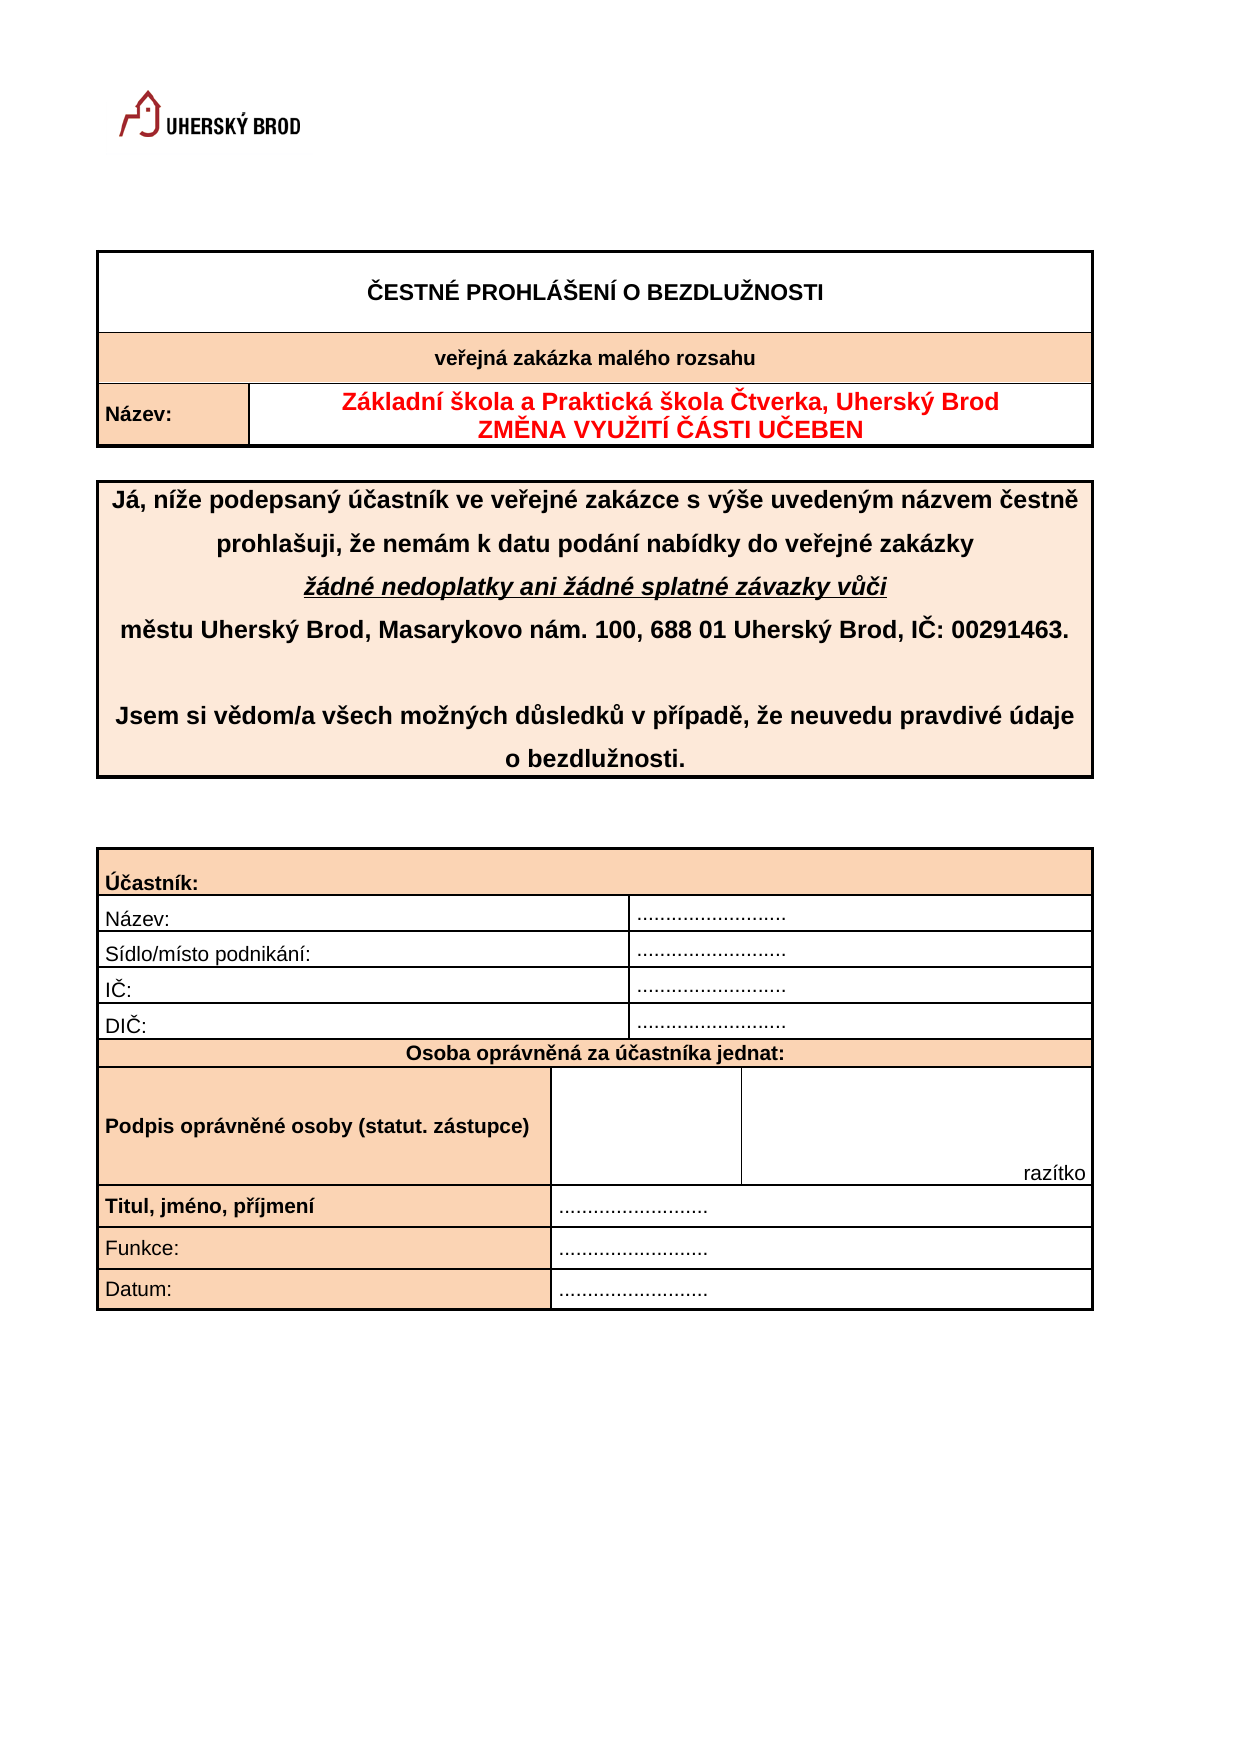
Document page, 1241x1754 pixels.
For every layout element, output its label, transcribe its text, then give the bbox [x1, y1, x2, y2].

table_cell Název: [99, 896, 628, 930]
table_cell .......................... [552, 1270, 1091, 1308]
table_cell Základní škola a Praktická škola Čtverka, Uherský Brod Změna využití části učeben [250, 384, 1091, 444]
table_header ČESTNÉ PROHLÁŠENÍ O BEZDLUŽNOSTI [99, 253, 1091, 332]
table_cell .......................... [630, 896, 1091, 930]
table_cell veřejná zakázka malého rozsahu [99, 333, 1091, 382]
table_cell razítko [742, 1068, 1091, 1184]
table_header Účastník: [99, 850, 1091, 894]
table_cell Datum: [99, 1270, 550, 1308]
table_cell .......................... [552, 1186, 1091, 1226]
table_cell DIČ: [99, 1004, 628, 1038]
table_cell .......................... [630, 932, 1091, 966]
table_cell Název: [99, 384, 248, 444]
table_cell .......................... [552, 1228, 1091, 1268]
picture [106, 73, 313, 155]
table_cell Sídlo/místo podnikání: [99, 932, 628, 966]
table_cell Titul, jméno, příjmení [99, 1186, 550, 1226]
table_cell Funkce: [99, 1228, 550, 1268]
table_cell .......................... [630, 1004, 1091, 1038]
table_cell Podpis oprávněné osoby (statut. zástupce) [99, 1068, 550, 1184]
table_cell .......................... [630, 968, 1091, 1002]
table_header Já, níže podepsaný účastník ve veřejné zakázce s výše uvedeným názvem čestně prohlašuji, že nemám k datu podání nabídky do veřejné zakázky žádné nedoplatky ani žádné splatné závazky vůči městu Uherský Brod, Masarykovo nám. 100, 688 01 Uherský Brod, IČ: 00291463. Jsem si vědom/a všech možných důsledků v případě, že neuvedu pravdivé údaje o bezdlužnosti. [99, 483, 1091, 775]
table_cell IČ: [99, 968, 628, 1002]
table_cell [552, 1068, 741, 1184]
table_cell Osoba oprávněná za účastníka jednat: [99, 1040, 1091, 1066]
